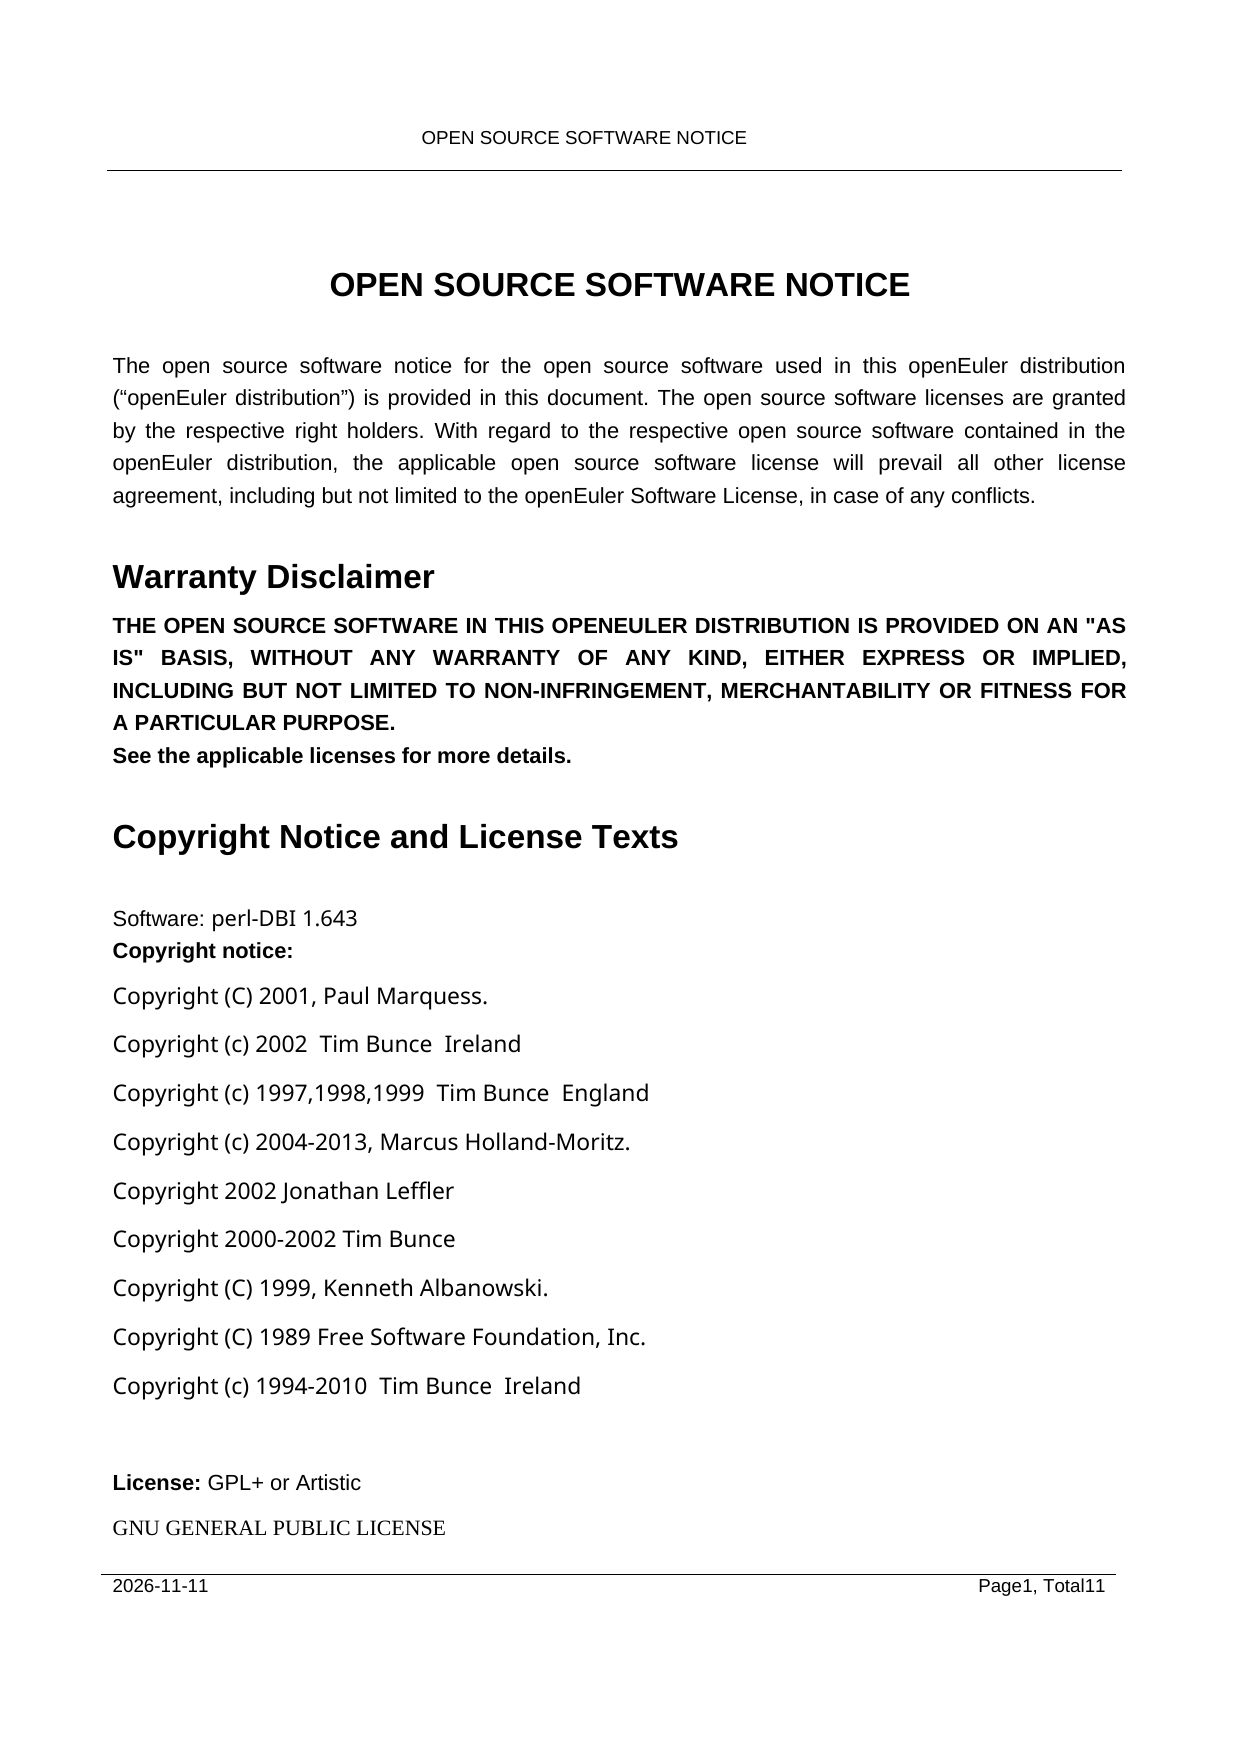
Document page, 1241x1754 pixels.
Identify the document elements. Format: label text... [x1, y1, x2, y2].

text OPEN SOURCE SOFTWARE NOTICE [112, 251, 1128, 316]
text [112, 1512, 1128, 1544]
text Warranty Disclaimer [112, 544, 1128, 609]
text The open source software notice for the open source software used in this openEuler distribution (“openEuler distribution”) is provided in this document. The open source software licenses are granted by the respective right holders. With regard to the respective open source software contained in the openEuler distribution, the applicable open source software license will prevail all other license agreement, including but not limited to the openEuler Software License, in case of any conflicts. [112, 349, 1128, 511]
text Copyright Notice and License Texts [112, 804, 1128, 869]
text Software: perl-DBI 1.643 [112, 901, 1128, 934]
text Copyright notice: [112, 934, 1128, 966]
text License: GPL+ or Artistic [112, 1467, 1128, 1499]
text Copyright (C) 2001, Paul Marquess. Copyright (c) 2002 Tim Bunce Ireland Copyright (c) 1997,1998,1999 Tim Bunce England Copyright (c) 2004-2013, Marcus Holland-Moritz. Copyright 2002 Jonathan Leffler Copyright 2000-2002 Tim Bunce Copyright (C) 1999, Kenneth Albanowski. Copyright (C) 1989 Free Software Foundation, Inc. Copyright (c) 1994-2010 Tim Bunce Ireland [112, 979, 1128, 1450]
text THE OPEN SOURCE SOFTWARE IN THIS OPENEULER DISTRIBUTION IS PROVIDED ON AN "AS IS" BASIS, WITHOUT ANY WARRANTY OF ANY KIND, EITHER EXPRESS OR IMPLIED, INCLUDING BUT NOT LIMITED TO NON-INFRINGEMENT, MERCHANTABILITY OR FITNESS FOR A PARTICULAR PURPOSE. See the applicable licenses for more details. [112, 609, 1128, 771]
